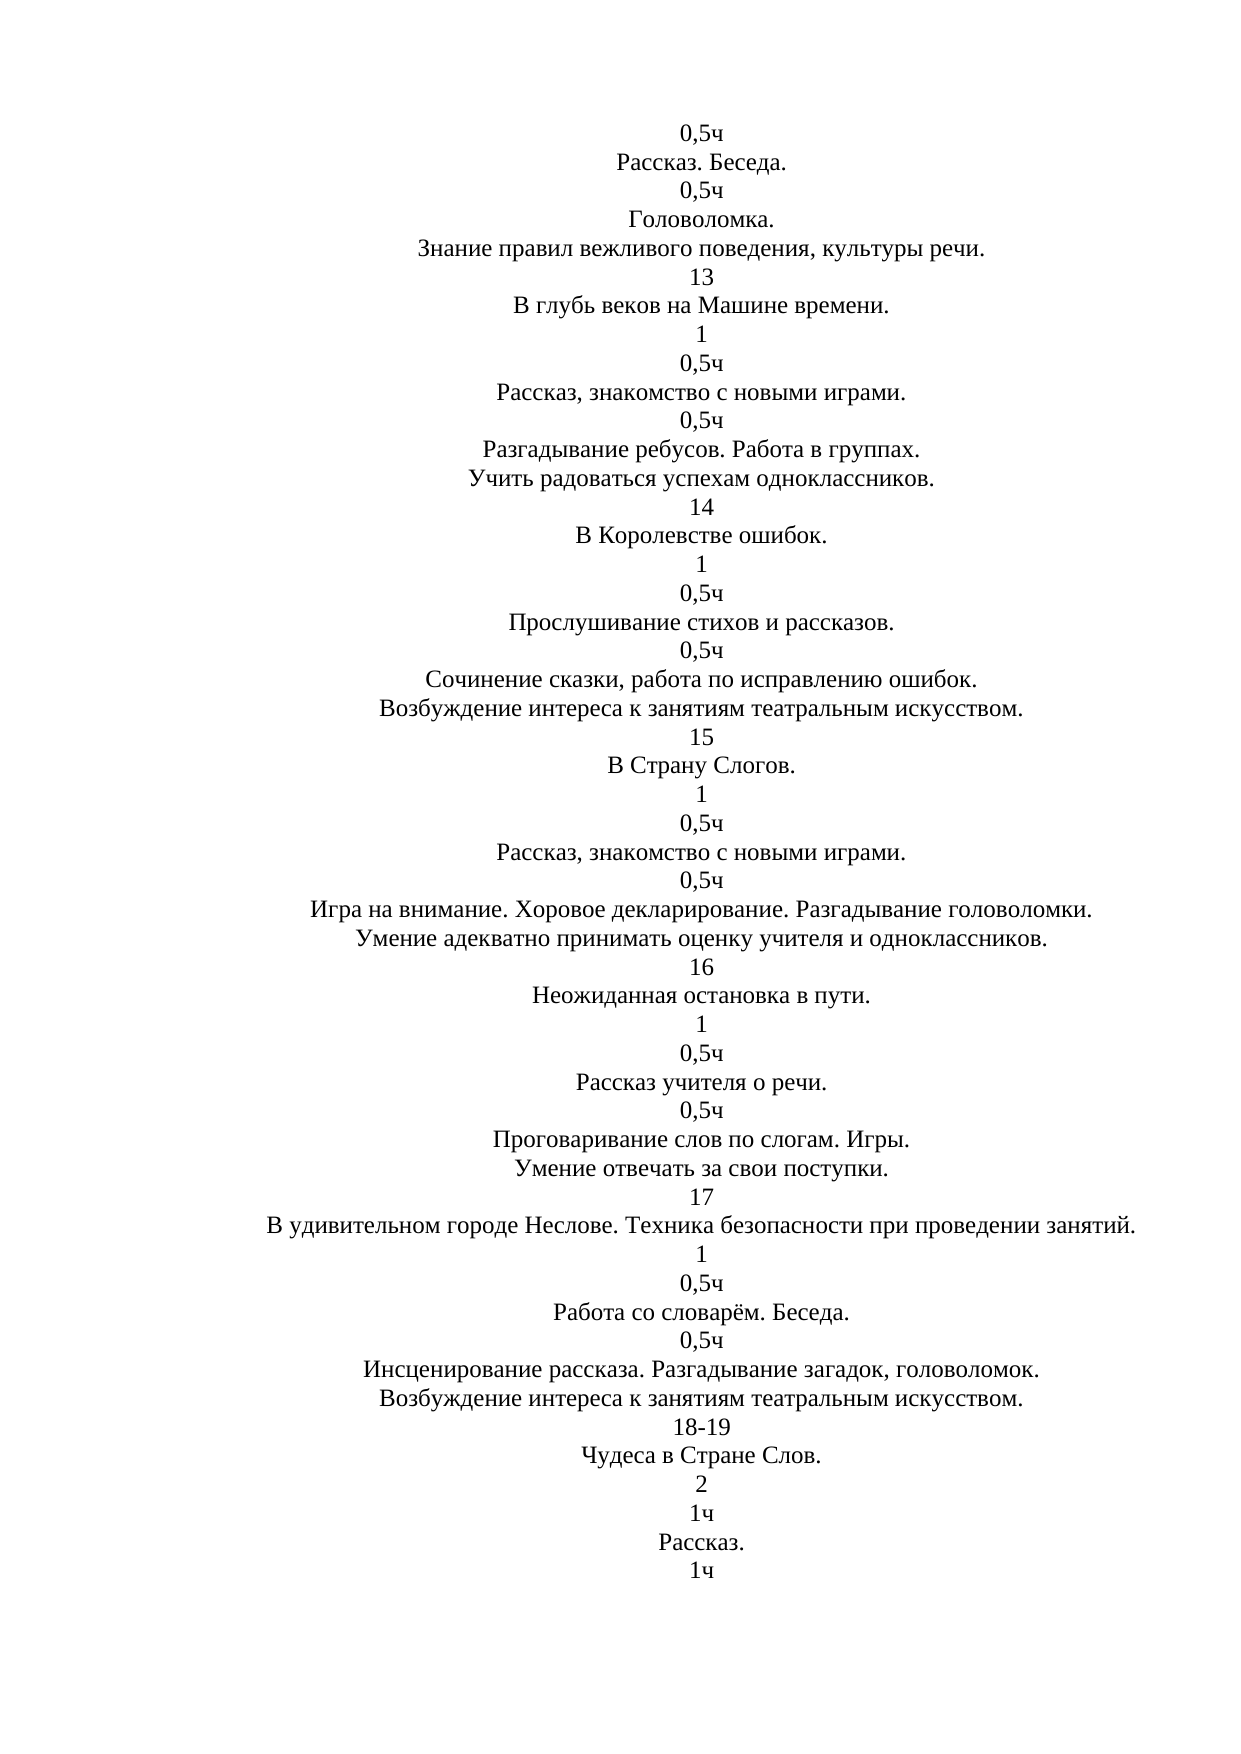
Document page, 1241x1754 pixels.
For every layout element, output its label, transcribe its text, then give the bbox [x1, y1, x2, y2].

text В Королевстве ошибок. [177, 521, 1152, 549]
text 0,5ч [177, 578, 1152, 607]
text 17 [177, 1182, 1152, 1211]
text 1ч [177, 1498, 1152, 1527]
text Рассказ учителя о речи. [177, 1067, 1152, 1096]
text Рассказ. [177, 1527, 1152, 1556]
text 18-19 [177, 1412, 1152, 1441]
text 1 [177, 1009, 1152, 1038]
text В Страну Слогов. [177, 751, 1152, 779]
text 1 [177, 1239, 1152, 1268]
text Работа со словарём. Беседа. [177, 1297, 1152, 1326]
text 0,5ч [177, 866, 1152, 894]
text 14 [177, 492, 1152, 521]
text 15 [177, 722, 1152, 751]
text Умение отвечать за свои поступки. [177, 1153, 1152, 1182]
text 0,5ч [177, 1326, 1152, 1354]
text В глубь веков на Машине времени. [177, 291, 1152, 319]
text 2 [177, 1469, 1152, 1498]
text Возбуждение интереса к занятиям театральным искусством. [177, 693, 1152, 722]
text Головоломка. [177, 204, 1152, 233]
text 1 [177, 779, 1152, 808]
text Прослушивание стихов и рассказов. [177, 607, 1152, 636]
text 1 [177, 319, 1152, 348]
text 0,5ч [177, 118, 1152, 147]
text Чудеса в Стране Слов. [177, 1441, 1152, 1469]
text 13 [177, 262, 1152, 291]
text 0,5ч [177, 1268, 1152, 1297]
text Возбуждение интереса к занятиям театральным искусством. [177, 1383, 1152, 1412]
text 1ч [177, 1556, 1152, 1584]
text Сочинение сказки, работа по исправлению ошибок. [177, 664, 1152, 693]
text В удивительном городе Неслове. Техника безопасности при проведении занятий. [177, 1211, 1152, 1239]
text Умение адекватно принимать оценку учителя и одноклассников. [177, 923, 1152, 952]
text Инсценирование рассказа. Разгадывание загадок, головоломок. [177, 1354, 1152, 1383]
text Разгадывание ребусов. Работа в группах. [177, 434, 1152, 463]
text 16 [177, 952, 1152, 981]
text 0,5ч [177, 348, 1152, 377]
text 0,5ч [177, 406, 1152, 434]
text 0,5ч [177, 636, 1152, 664]
text 1 [177, 549, 1152, 578]
text Учить радоваться успехам одноклассников. [177, 463, 1152, 492]
text Знание правил вежливого поведения, культуры речи. [177, 233, 1152, 262]
text Неожиданная остановка в пути. [177, 981, 1152, 1009]
text Рассказ. Беседа. [177, 147, 1152, 176]
text 0,5ч [177, 176, 1152, 204]
text Рассказ, знакомство с новыми играми. [177, 377, 1152, 406]
text 0,5ч [177, 808, 1152, 837]
text Рассказ, знакомство с новыми играми. [177, 837, 1152, 866]
text Игра на внимание. Хоровое декларирование. Разгадывание головоломки. [177, 894, 1152, 923]
text 0,5ч [177, 1038, 1152, 1067]
text Проговаривание слов по слогам. Игры. [177, 1124, 1152, 1153]
text 0,5ч [177, 1096, 1152, 1124]
